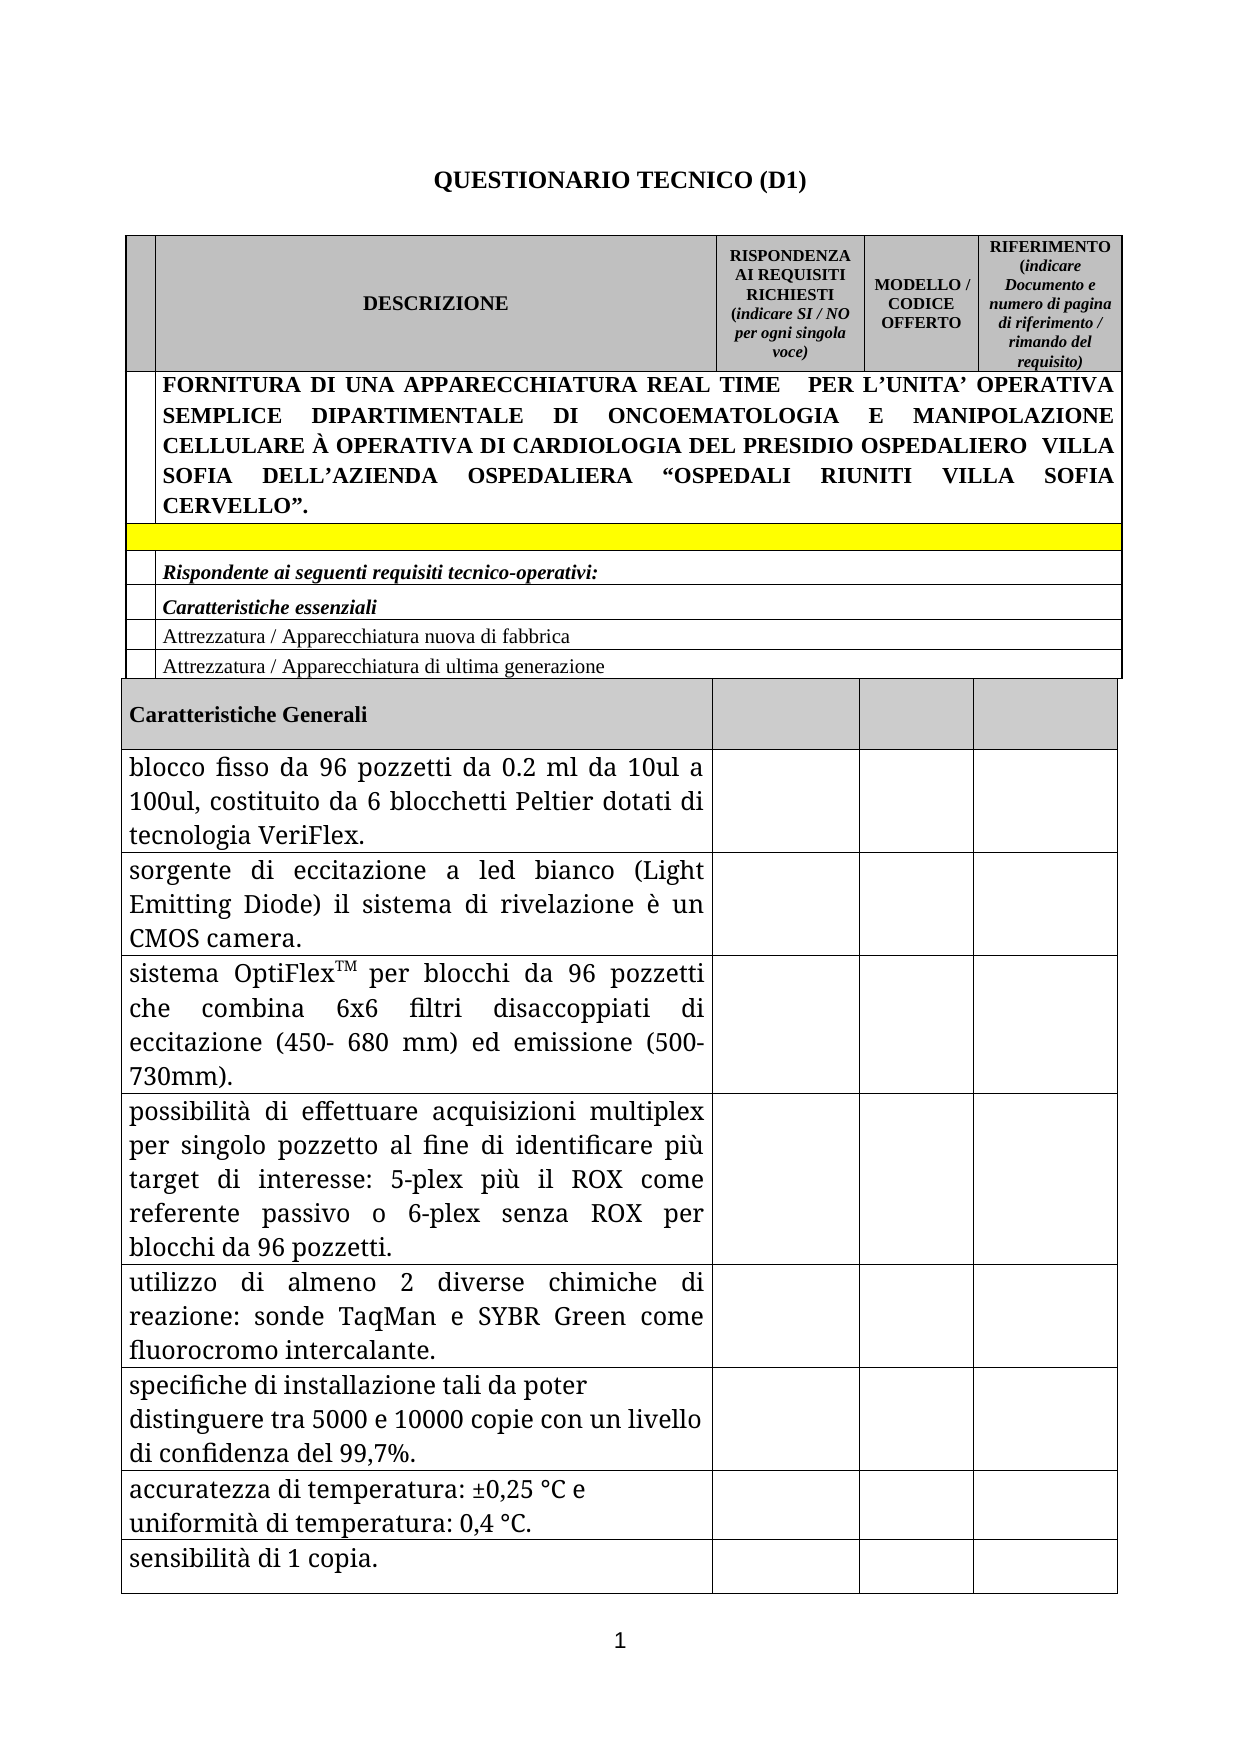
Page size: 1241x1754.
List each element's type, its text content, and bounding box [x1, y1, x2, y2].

table_cell [974, 679, 1117, 749]
table_cell [860, 956, 973, 1092]
table_cell [860, 853, 973, 955]
table_cell specifiche di installazione tali da poter distinguere tra 5000 e 10000 copie con un livello di confidenza del 99,7%. [122, 1368, 712, 1470]
table_cell [974, 956, 1117, 1092]
table_cell [713, 1368, 859, 1470]
table_header RIFERIMENTO (indicare Documento e numero di pagina di riferimento / rimando del requisito) [979, 236, 1121, 371]
table_cell [860, 1368, 973, 1470]
table_header RISPONDENZA AI REQUISITI RICHIESTI (indicare SI / NO per ogni singola voce) [717, 236, 864, 371]
table_cell [713, 1265, 859, 1367]
table_cell Rispondente ai seguenti requisiti tecnico-operativi: [156, 551, 1121, 584]
table_cell [860, 1540, 973, 1593]
table_cell [860, 1265, 973, 1367]
table_cell utilizzo di almeno 2 diverse chimiche di reazione: sonde TaqMan e SYBR Green come fluorocromo intercalante. [122, 1265, 712, 1367]
table_cell Caratteristiche essenziali [156, 585, 1121, 619]
table_cell blocco fisso da 96 pozzetti da 0.2 ml da 10ul a 100ul, costituito da 6 blocchetti Peltier dotati di tecnologia VeriFlex. [122, 750, 712, 852]
table_header [127, 236, 155, 371]
table_cell [860, 1471, 973, 1539]
table_cell [127, 585, 155, 619]
table_cell [860, 679, 973, 749]
table_cell [713, 750, 859, 852]
table_cell [127, 551, 155, 584]
table_cell Attrezzatura / Apparecchiatura nuova di fabbrica [156, 620, 1121, 648]
table_cell [974, 1471, 1117, 1539]
table_header DESCRIZIONE [156, 236, 716, 371]
table_cell [127, 620, 155, 648]
table_header MODELLO / CODICE OFFERTO [865, 236, 978, 371]
table_cell [974, 1265, 1117, 1367]
table_cell [974, 1094, 1117, 1264]
text QUESTIONARIO TECNICO (D1) [118, 165, 1122, 194]
table_cell [860, 750, 973, 852]
table_cell accuratezza di temperatura: ±0,25 °C e uniformità di temperatura: 0,4 °C. [122, 1471, 712, 1539]
table_cell sensibilità di 1 copia. [122, 1540, 712, 1593]
table_cell [127, 650, 155, 678]
table_cell [974, 1368, 1117, 1470]
table_cell sistema OptiFlexTM per blocchi da 96 pozzetti che combina 6x6 filtri disaccoppiati di eccitazione (450- 680 mm) ed emissione (500-730mm). [122, 956, 712, 1092]
table_cell [713, 1471, 859, 1539]
table_cell [127, 372, 155, 523]
table_cell [713, 956, 859, 1092]
table_cell [974, 750, 1117, 852]
table_cell [974, 853, 1117, 955]
table_cell [713, 853, 859, 955]
table_cell [974, 1540, 1117, 1593]
table_cell [713, 1540, 859, 1593]
table_cell [713, 679, 859, 749]
table_cell FORNITURA DI UNA APPARECCHIATURA REAL TIME PER L’UNITA’ OPERATIVA SEMPLICE DIPARTIMENTALE DI ONCOEMATOLOGIA E MANIPOLAZIONE CELLULARE À OPERATIVA DI CARDIOLOGIA DEL PRESIDIO OSPEDALIERO VILLA SOFIA DELL’AZIENDA OSPEDALIERA “OSPEDALI RIUNITI VILLA SOFIA CERVELLO”. [156, 372, 1121, 523]
table_cell sorgente di eccitazione a led bianco (Light Emitting Diode) il sistema di rivelazione è un CMOS camera. [122, 853, 712, 955]
table_cell [713, 1094, 859, 1264]
table_cell [860, 1094, 973, 1264]
table_cell Attrezzatura / Apparecchiatura di ultima generazione [156, 650, 1121, 678]
table_cell Caratteristiche Generali [122, 679, 712, 749]
table_cell possibilità di effettuare acquisizioni multiplex per singolo pozzetto al fine di identificare più target di interesse: 5-plex più il ROX come referente passivo o 6-plex senza ROX per blocchi da 96 pozzetti. [122, 1094, 712, 1264]
table_cell [127, 524, 1121, 550]
